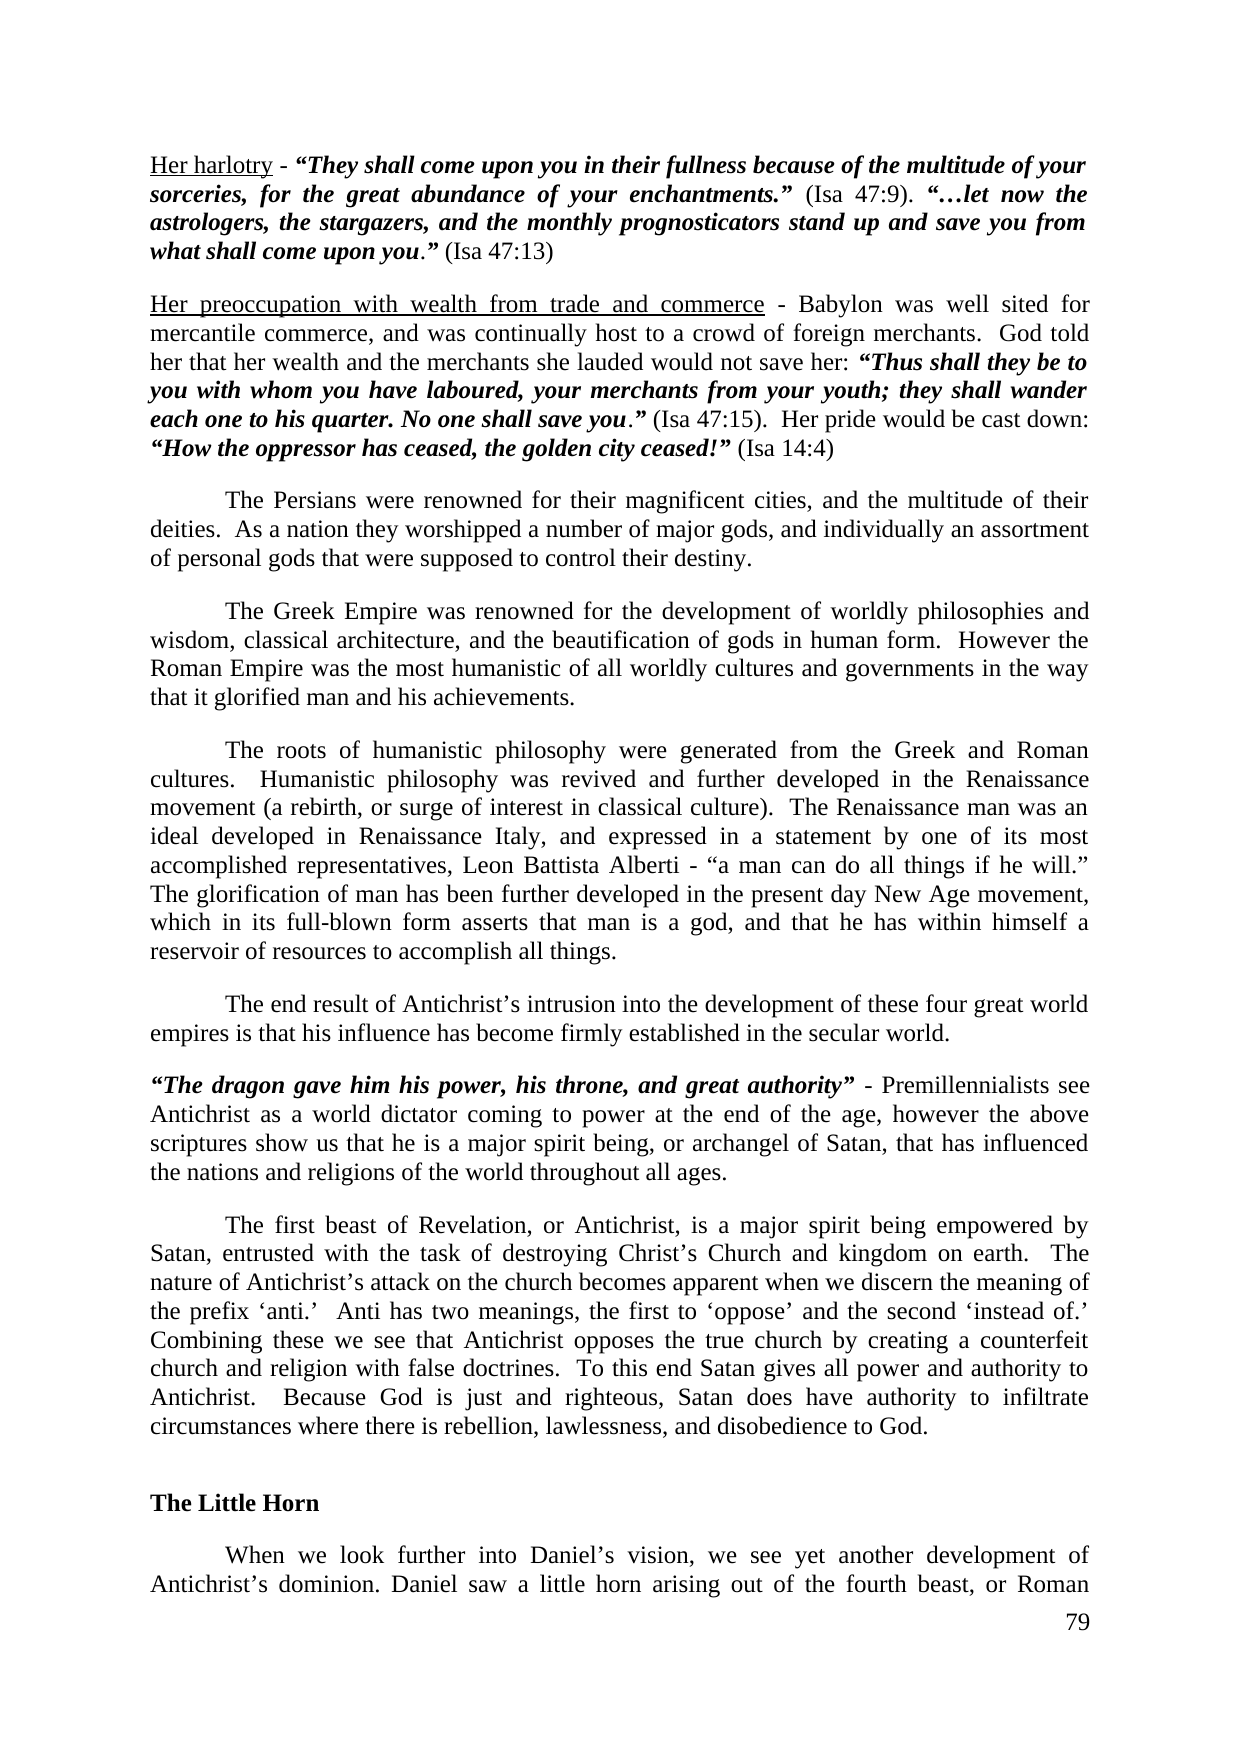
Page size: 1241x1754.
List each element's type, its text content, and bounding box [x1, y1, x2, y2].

text The first beast of Revelation, or Antichrist, is a major spirit being empowered by satan, entrusted with the task of destroying Christ’s Church and kingdom on earth. The nature of Antichrist’s attack on the church becomes apparent when we discern the meaning of the prefix ‘anti.’ Anti has two meanings, the first to ‘oppose’ and the second ‘instead of.’ Combining these we see that Antichrist opposes the true church by creating a counterfeit church and religion with false doctrines. To this end Satan gives all power and authority to Antichrist. Because God is just and righteous, Satan does have authority to infiltrate circumstances where there is rebellion, lawlessness, and disobedience to God. [150, 1210, 1090, 1440]
text The Greek Empire was renowned for the development of worldly philosophies and wisdom, classical architecture, and the beautification of gods in human form. However the Roman Empire was the most humanistic of all worldly cultures and governments in the way that it glorified man and his achievements. [150, 596, 1090, 711]
text Her preoccupation with wealth from trade and commerce - Babylon was well sited for mercantile commerce, and was continually host to a crowd of foreign merchants. God told her that her wealth and the merchants she lauded would not save her: “Thus shall they be to you with whom you have laboured, your merchants from your youth; they shall wander each one to his quarter. No one shall save you.” (Isa 47:15). Her pride would be cast down: “How the oppressor has ceased, the golden city ceased!” (Isa 14:4) [150, 289, 1090, 462]
text “The dragon gave him his power, his throne, and great authority” - Premillennialists see Antichrist as a world dictator coming to power at the end of the age, however the above scriptures show us that he is a major spirit being, or archangel of Satan, that has influenced the nations and religions of the world throughout all ages. [150, 1071, 1090, 1186]
text The roots of humanistic philosophy were generated from the Greek and Roman cultures. Humanistic philosophy was revived and further developed in the Renaissance movement (a rebirth, or surge of interest in classical culture). The Renaissance man was an ideal developed in Renaissance Italy, and expressed in a statement by one of its most accomplished representatives, Leon Battista Alberti - “a man can do all things if he will.” The glorification of man has been further developed in the present day New Age movement, which in its full-blown form asserts that man is a god, and that he has within himself a reservoir of resources to accomplish all things. [150, 735, 1090, 965]
text The end result of Antichrist’s intrusion into the development of these four great world empires is that his influence has become firmly established in the secular world. [150, 989, 1090, 1047]
text Her harlotry - “They shall come upon you in their fullness because of the multitude of your sorceries, for the great abundance of your enchantments.” (Isa 47:9). “…let now the astrologers, the stargazers, and the monthly prognosticators stand up and save you from what shall come upon you.” (Isa 47:13) [150, 150, 1090, 265]
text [150, 1541, 1090, 1598]
text The Little Horn [150, 1488, 1090, 1517]
text The Persians were renowned for their magnificent cities, and the multitude of their deities. As a nation they worshipped a number of major gods, and individually an assortment of personal gods that were supposed to control their destiny. [150, 486, 1090, 572]
